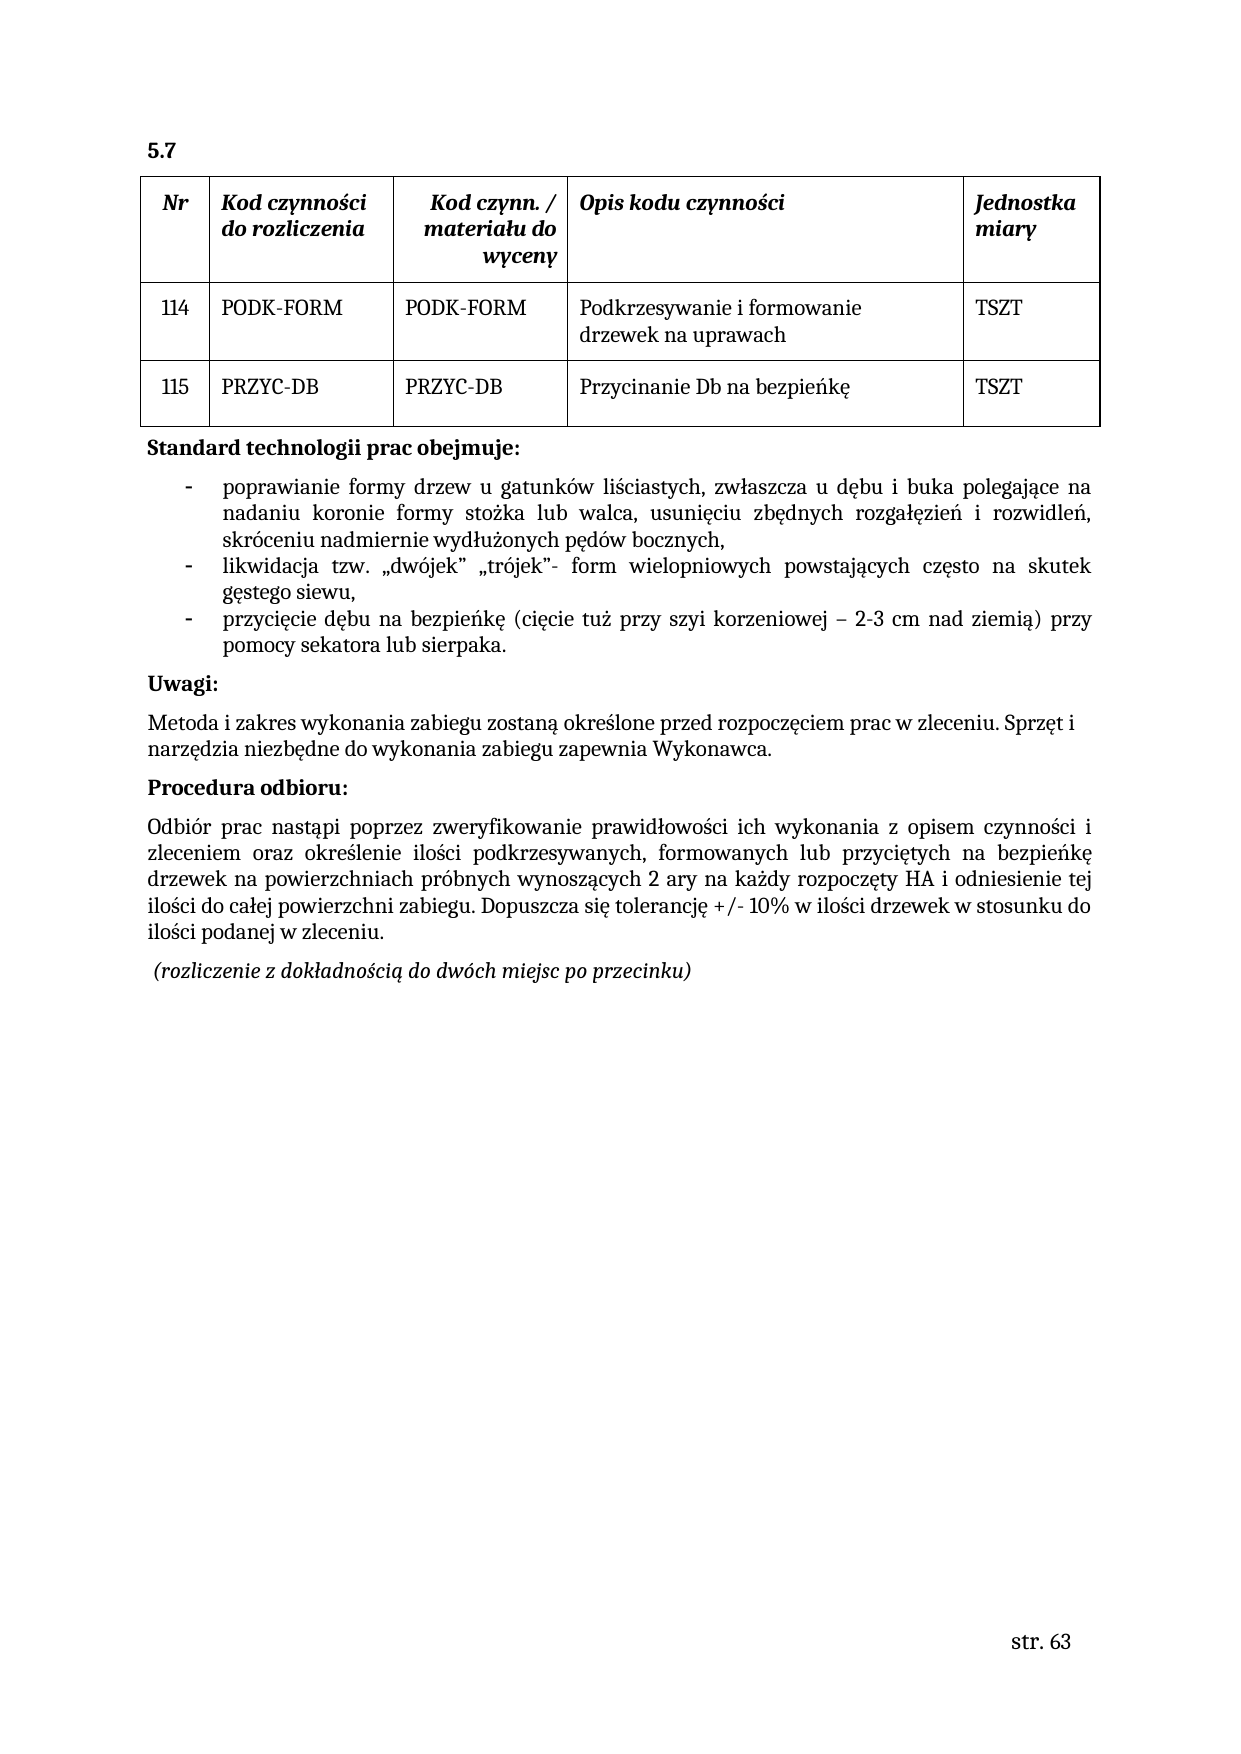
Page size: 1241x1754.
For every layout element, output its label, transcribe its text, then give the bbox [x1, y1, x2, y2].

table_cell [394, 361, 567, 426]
subtitle Uwagi: [147, 671, 1119, 697]
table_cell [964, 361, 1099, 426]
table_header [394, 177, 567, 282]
text (rozliczenie z dokładnością do dwóch miejsc po przecinku) [152, 958, 1119, 984]
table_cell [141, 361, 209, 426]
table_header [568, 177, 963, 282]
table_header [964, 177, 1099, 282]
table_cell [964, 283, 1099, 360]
text Odbiór prac nastąpi poprzez zweryfikowanie prawidłowości ich wykonania z opisem czynności i zleceniem oraz określenie ilości podkrzesywanych, formowanych lub przyciętych na bezpieńkę drzewek na powierzchniach próbnych wynoszących 2 ary na każdy rozpoczęty HA i odniesienie tej ilości do całej powierzchni zabiegu. Dopuszcza się tolerancję +/- 10% w ilości drzewek w stosunku do ilości podanej w zleceniu. [147, 813, 1093, 945]
list przycięcie dębu na bezpieńkę (cięcie tuż przy szyi korzeniowej – 2-3 cm nad ziemią) przy pomocy sekatora lub sierpaka. [185, 605, 1093, 658]
list likwidacja tzw. „dwójek” „trójek”- form wielopniowych powstających często na skutek gęstego siewu, [185, 553, 1093, 605]
subtitle Procedura odbioru: [147, 775, 1119, 801]
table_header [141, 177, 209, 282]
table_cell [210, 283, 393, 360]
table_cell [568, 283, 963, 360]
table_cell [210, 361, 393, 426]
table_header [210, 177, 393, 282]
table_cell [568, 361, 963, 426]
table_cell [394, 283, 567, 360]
text Metoda i zakres wykonania zabiegu zostaną określone przed rozpoczęciem prac w zleceniu. Sprzęt i narzędzia niezbędne do wykonania zabiegu zapewnia Wykonawca. [147, 709, 1093, 762]
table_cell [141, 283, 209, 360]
list poprawianie formy drzew u gatunków liściastych, zwłaszcza u dębu i buka polegające na nadaniu koronie formy stożka lub walca, usunięciu zbędnych rozgałęzień i rozwidleń, skróceniu nadmiernie wydłużonych pędów bocznych, [185, 474, 1092, 553]
subtitle 5.7 [147, 137, 1119, 164]
text Standard technologii prac obejmuje: [147, 434, 1119, 461]
